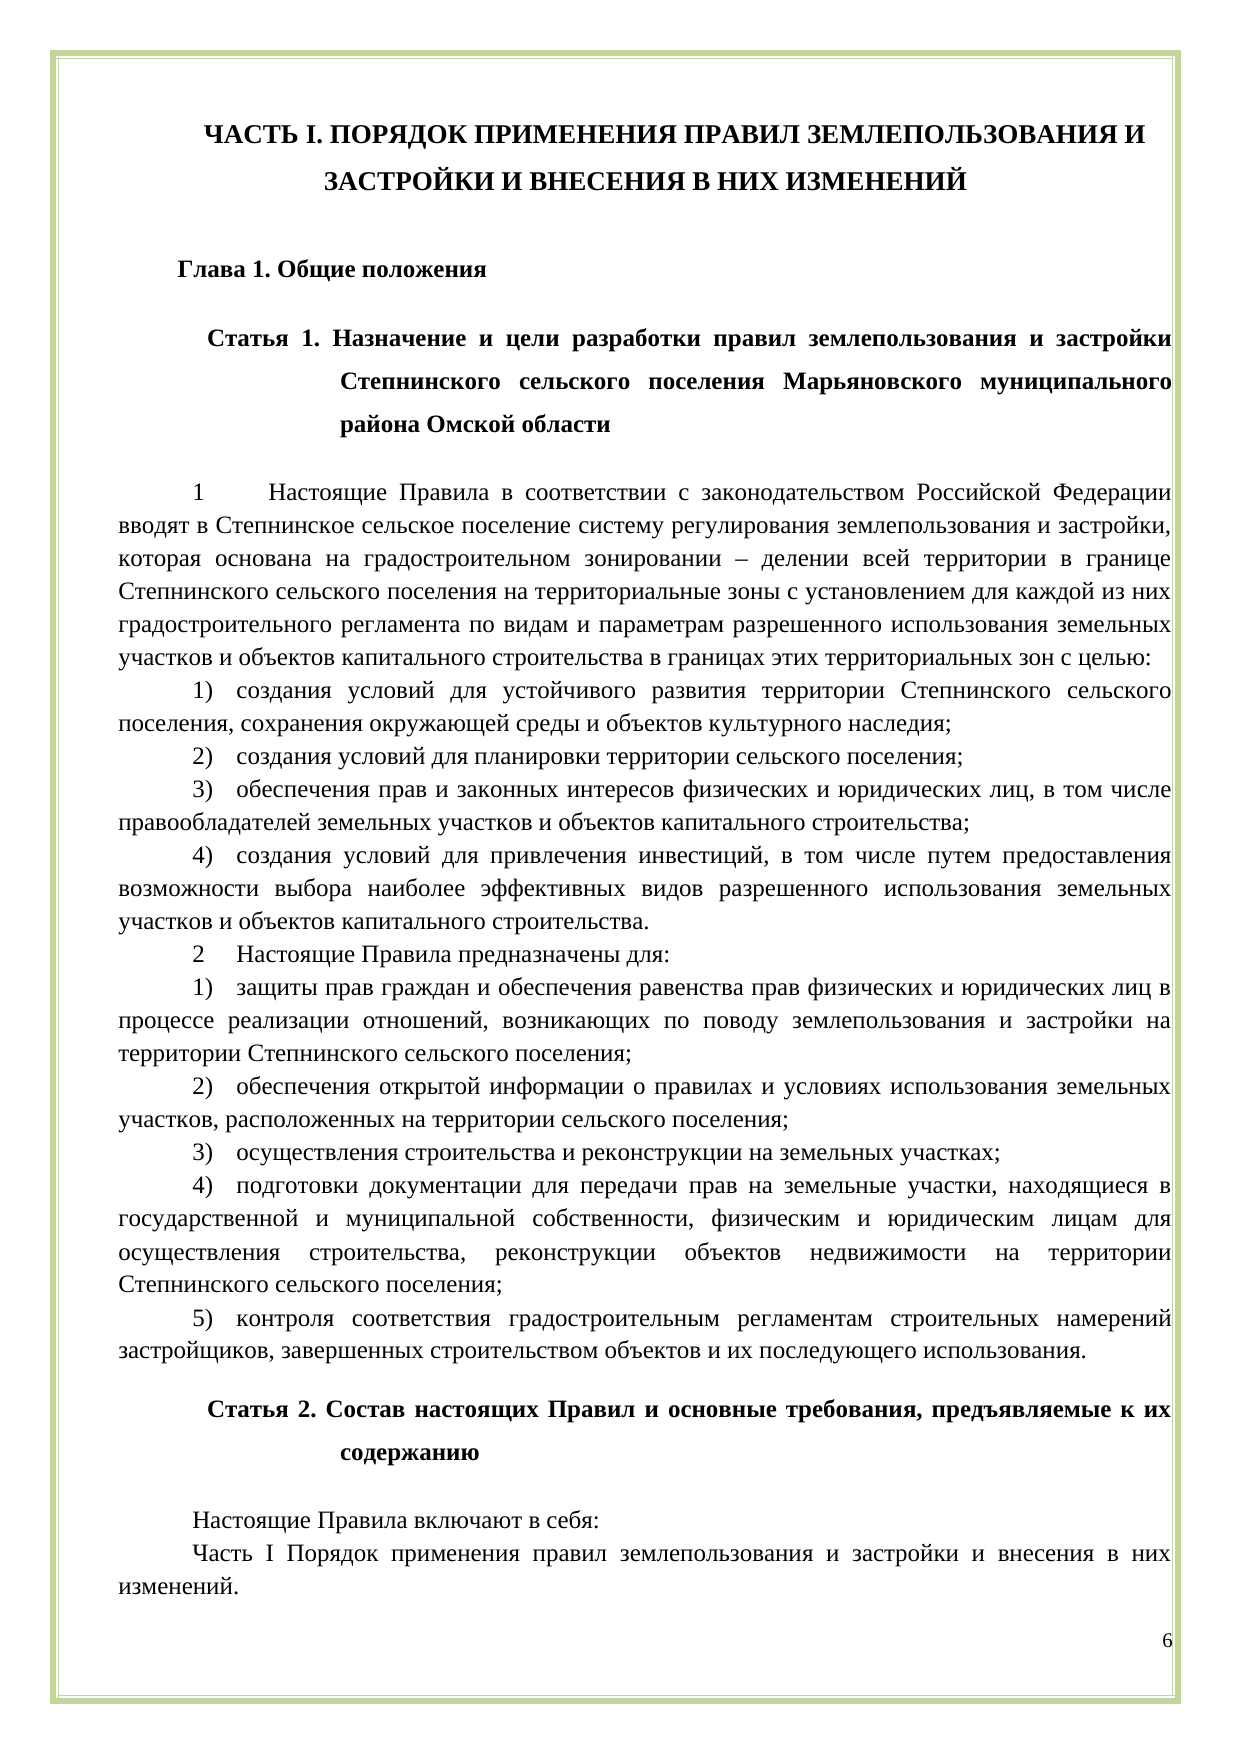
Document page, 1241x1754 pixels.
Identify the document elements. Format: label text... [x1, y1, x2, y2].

list 3) осуществления строительства и реконструкции на земельных участках; [118, 1137, 1172, 1166]
text Глава 1. Общие положения [118, 254, 1172, 283]
text ЧАСТЬ I. ПОРЯДОК ПРИМЕНЕНИЯ ПРАВИЛ ЗЕМЛЕПОЛЬЗОВАНИЯ И ЗАСТРОЙКИ И ВНЕСЕНИЯ В НИХ ИЗМЕНЕНИЙ [118, 118, 1172, 196]
list обеспечения прав и законных интересов физических и юридических лиц, в том числе правообладателей земельных участков и объектов капитального строительства; [118, 774, 1172, 836]
list Настоящие Правила предназначены для: [118, 939, 1172, 968]
list 2) обеспечения открытой информации о правилах и условиях использования земельных участков, расположенных на территории сельского поселения; [118, 1071, 1172, 1133]
list создания условий для устойчивого развития территории Степнинского сельского поселения, сохранения окружающей среды и объектов культурного наследия; [118, 675, 1172, 737]
list 5) контроля соответствия градостроительным регламентам строительных намерений застройщиков, завершенных строительством объектов и их последующего использования. [118, 1303, 1172, 1364]
text Статья 2. Состав настоящих Правил и основные требования, предъявляемые к их содержанию [207, 1394, 1172, 1466]
text 1 Настоящие Правила в соответствии с законодательством Российской Федерации вводят в Степнинское сельское поселение систему регулирования землепользования и застройки, которая основана на градостроительном зонировании – делении всей территории в границе Степнинского сельского поселения на территориальные зоны с установлением для каждой из них градостроительного регламента по видам и параметрам разрешенного использования земельных участков и объектов капитального строительства в границах этих территориальных зон с целью: [118, 477, 1172, 671]
text Статья 1. Назначение и цели разработки правил землепользования и застройки Степнинского сельского поселения Марьяновского муниципального района Омской области [207, 323, 1172, 438]
list 1) защиты прав граждан и обеспечения равенства прав физических и юридических лиц в процессе реализации отношений, возникающих по поводу землепользования и застройки на территории Степнинского сельского поселения; [118, 972, 1172, 1067]
list создания условий для планировки территории сельского поселения; [118, 741, 1172, 770]
text Настоящие Правила включают в себя: [118, 1505, 1172, 1534]
list 4) подготовки документации для передачи прав на земельные участки, находящиеся в государственной и муниципальной собственности, физическим и юридическим лицам для осуществления строительства, реконструкции объектов недвижимости на территории Степнинского сельского поселения; [118, 1171, 1172, 1298]
list создания условий для привлечения инвестиций, в том числе путем предоставления возможности выбора наиболее эффективных видов разрешенного использования земельных участков и объектов капитального строительства. [118, 840, 1172, 935]
text Часть I Порядок применения правил землепользования и застройки и внесения в них изменений. [118, 1538, 1172, 1600]
